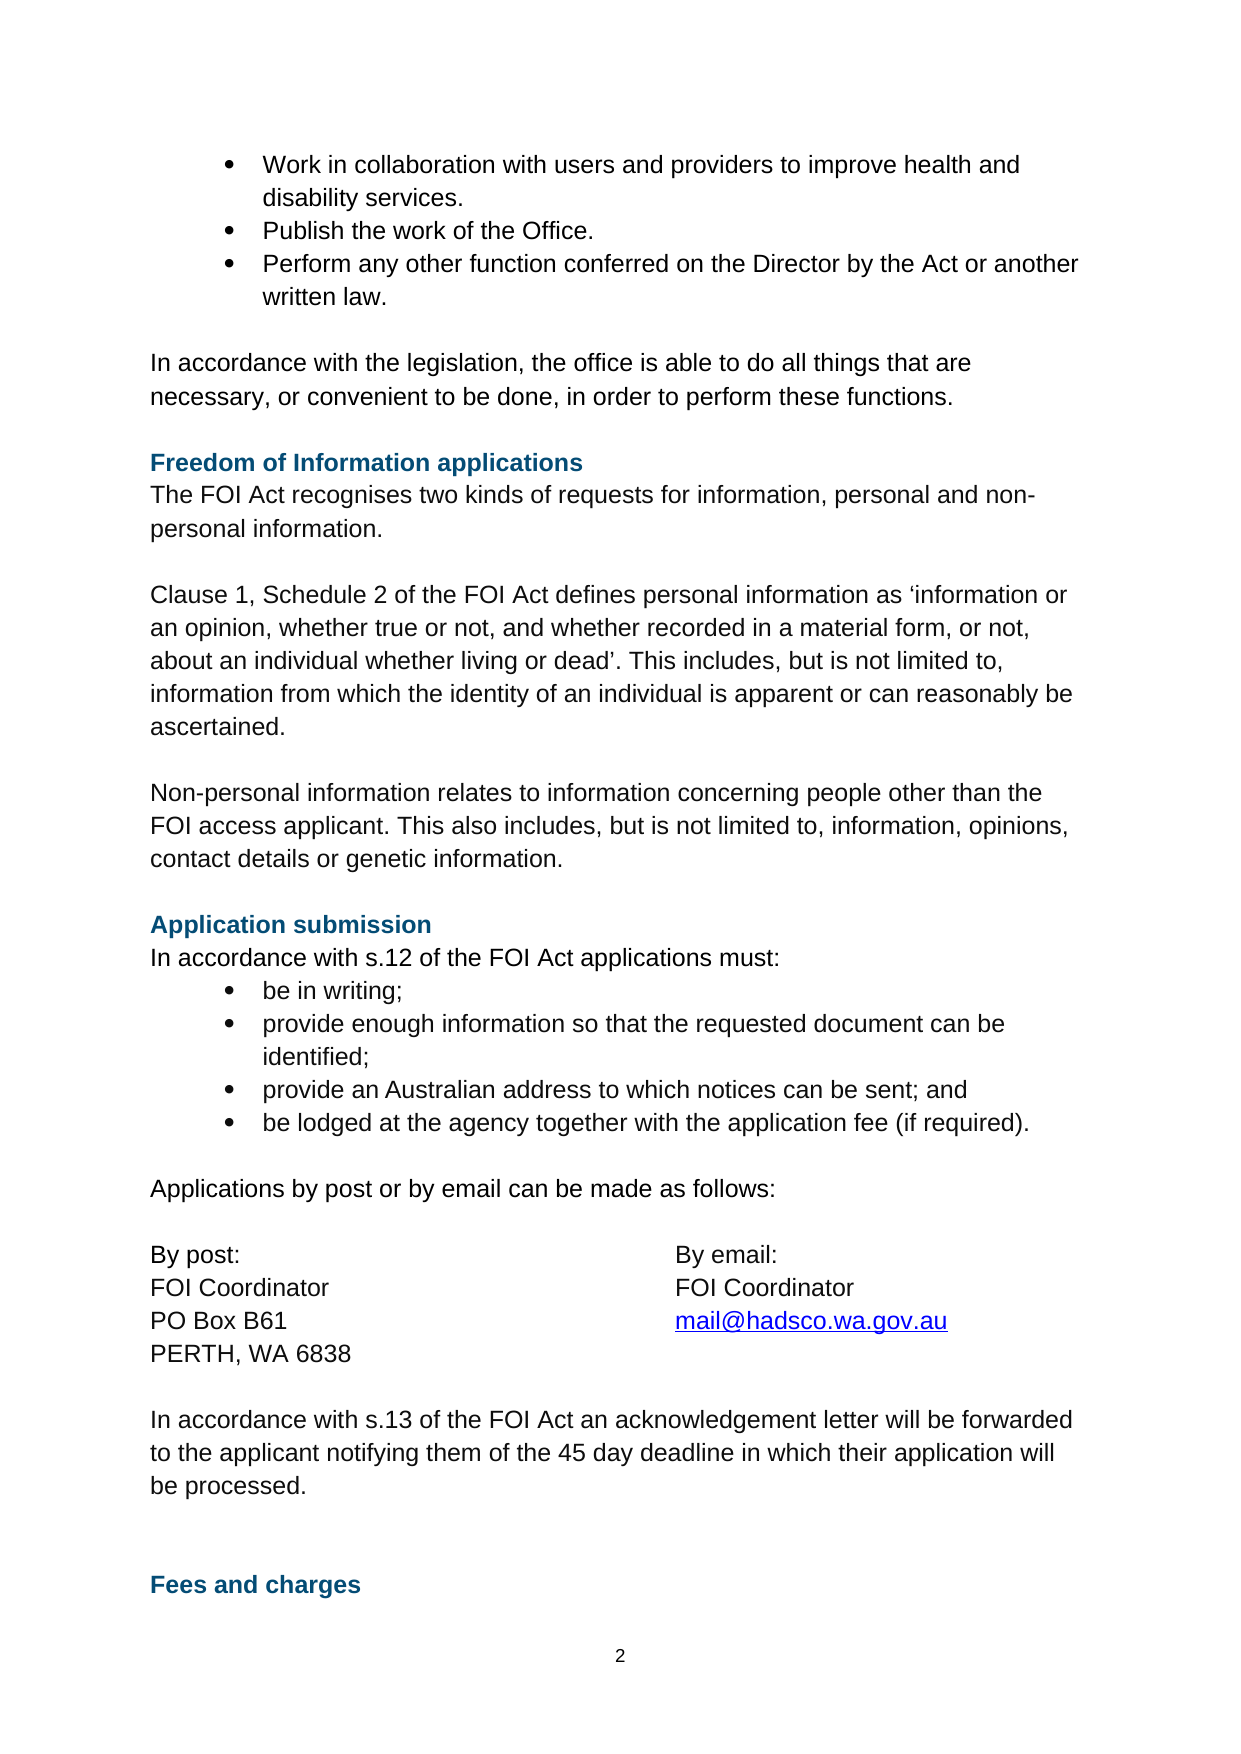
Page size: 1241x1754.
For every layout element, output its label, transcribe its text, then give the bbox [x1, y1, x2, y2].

list Work in collaboration with users and providers to improve health and disability services. [225, 150, 1090, 212]
text Clause 1, Schedule 2 of the FOI Act defines personal information as ‘information or an opinion, whether true or not, and whether recorded in a material form, or not, about an individual whether living or dead’. This includes, but is not limited to, information from which the identity of an individual is apparent or can reasonably be ascertained. [150, 579, 1090, 740]
text Freedom of Information applications [150, 447, 1090, 476]
list Perform any other function conferred on the Director by the Act or another written law. [225, 249, 1090, 311]
text The FOI Act recognises two kinds of requests for information, personal and non-personal information. [150, 481, 1090, 542]
text Non-personal information relates to information concerning people other than the FOI access applicant. This also includes, but is not limited to, information, opinions, contact details or genetic information. [150, 778, 1090, 872]
text In accordance with s.13 of the FOI Act an acknowledgement letter will be forwarded to the applicant notifying them of the 45 day deadline in which their application will be processed. [150, 1405, 1090, 1500]
text In accordance with s.12 of the FOI Act applications must: [150, 943, 1090, 972]
text PERTH, WA 6838 [150, 1339, 1090, 1368]
text PO Box B61 mail@hadsco.wa.gov.au [150, 1306, 1090, 1335]
text Application submission [150, 910, 1090, 938]
list provide enough information so that the requested document can be identified; [225, 1009, 1090, 1071]
text Applications by post or by email can be made as follows: [150, 1174, 1090, 1203]
text In accordance with the legislation, the office is able to do all things that are necessary, or convenient to be done, in order to perform these functions. [150, 315, 1090, 443]
text By post: By email: [150, 1240, 1090, 1269]
text Fees and charges [150, 1570, 1090, 1599]
list provide an Australian address to which notices can be sent; and [225, 1075, 1090, 1104]
list be lodged at the agency together with the application fee (if required). [225, 1108, 1090, 1137]
text FOI Coordinator FOI Coordinator [150, 1273, 1090, 1302]
list be in writing; [225, 976, 1090, 1005]
list Publish the work of the Office. [225, 216, 1090, 245]
